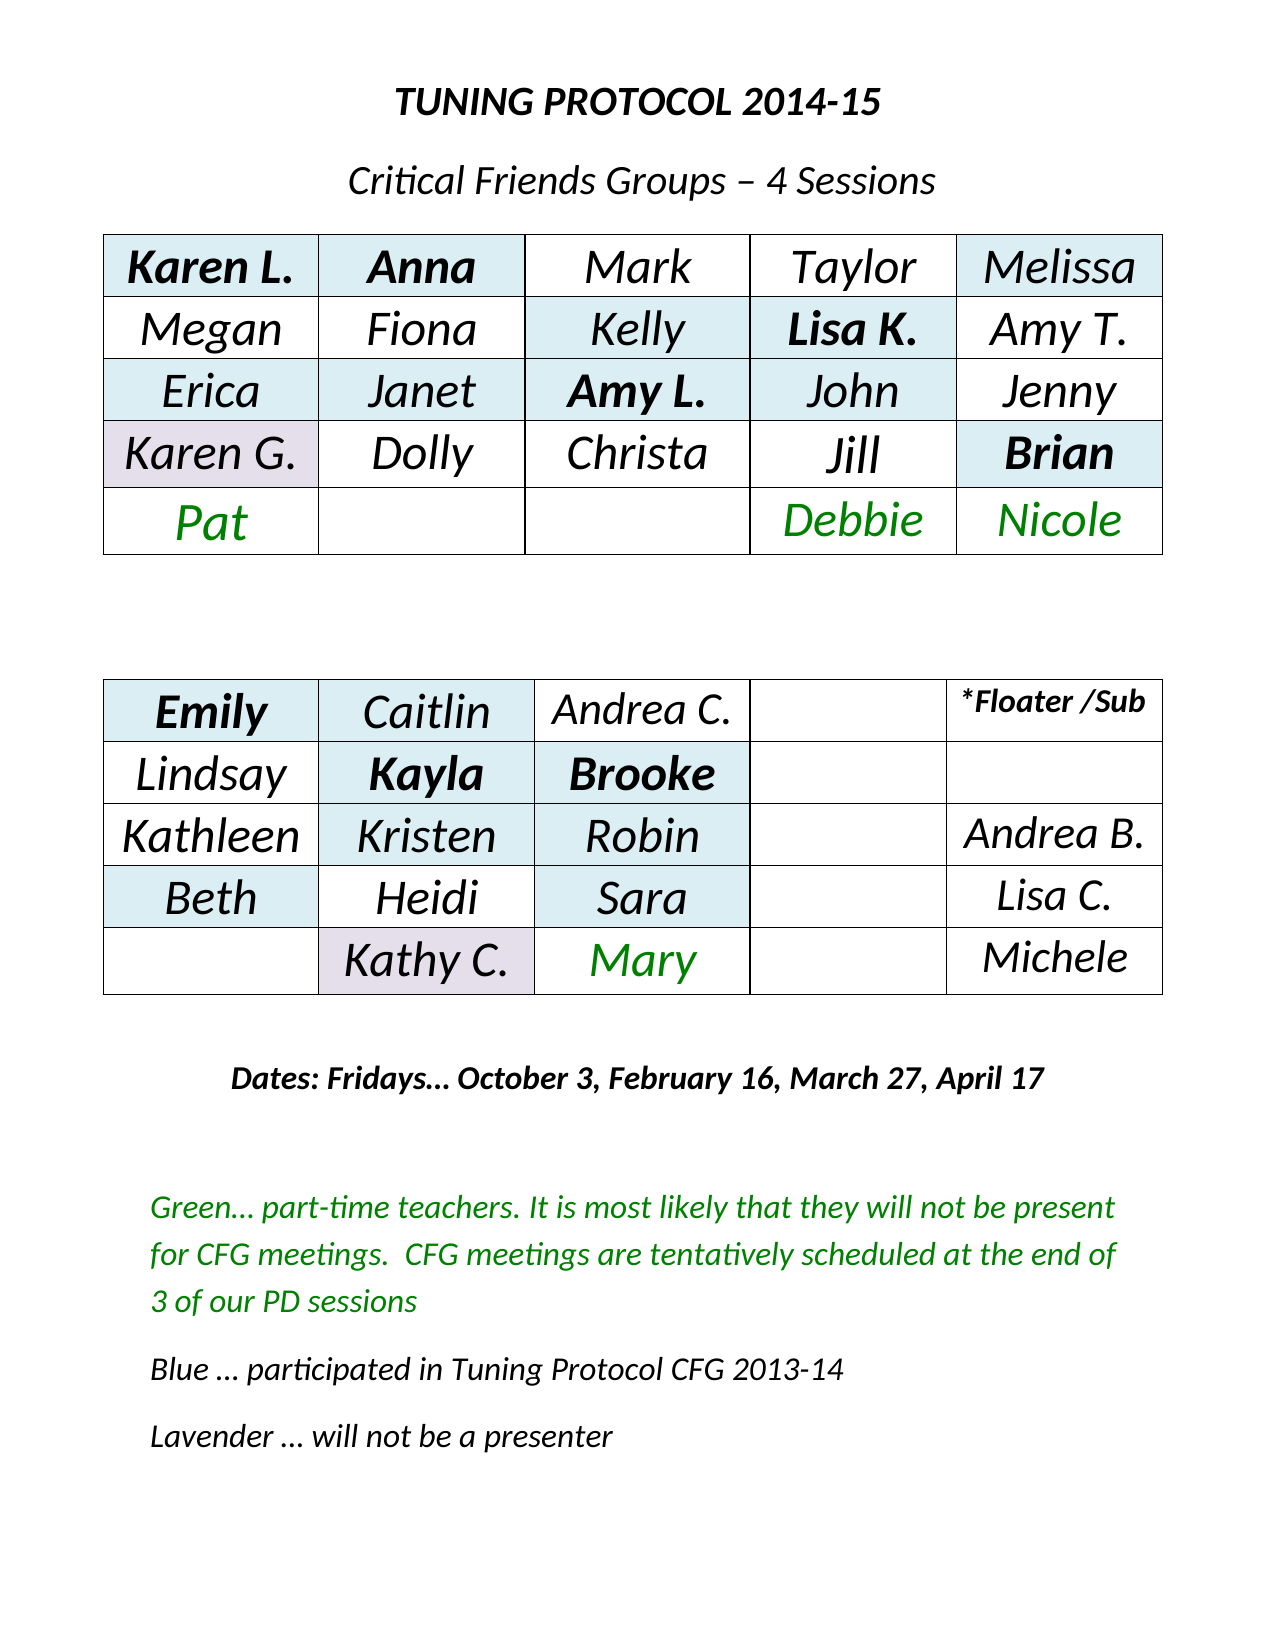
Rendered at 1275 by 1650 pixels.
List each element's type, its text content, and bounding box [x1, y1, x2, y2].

table_cell Jenny [957, 359, 1162, 420]
table_cell Sara [535, 866, 749, 927]
table_cell [947, 742, 1162, 803]
text TUNING PROTOCOL 2014-15 [150, 75, 1125, 126]
table_cell [751, 804, 946, 865]
table_cell Robin [535, 804, 749, 865]
table_cell Lindsay [104, 742, 318, 803]
table_cell Kayla [319, 742, 534, 803]
text Lavender … will not be a presenter [150, 1415, 1125, 1456]
table_cell Heidi [319, 866, 534, 927]
text Critical Friends Groups – 4 Sessions [150, 154, 1125, 205]
table_cell Amy T. [957, 297, 1162, 358]
table_cell Megan [104, 297, 318, 358]
table_cell [751, 866, 946, 927]
table_cell [751, 928, 946, 994]
table_cell Michele [947, 928, 1162, 994]
table_cell [104, 928, 318, 994]
table_cell [751, 742, 946, 803]
table_header *Floater /Sub [947, 680, 1162, 741]
table_header Caitlin [319, 680, 534, 741]
table_cell Debbie [751, 488, 956, 554]
table_cell Erica [104, 359, 318, 420]
table_cell Dolly [319, 421, 524, 487]
table_cell [319, 488, 524, 554]
table_cell Brian [957, 421, 1162, 487]
table_cell Kathleen [104, 804, 318, 865]
table_cell Karen G. [104, 421, 318, 487]
table_cell John [751, 359, 956, 420]
table_header Mark [526, 235, 749, 296]
table_cell Amy L. [526, 359, 749, 420]
table_cell Kristen [319, 804, 534, 865]
text Dates: Fridays… October 3, February 16, March 27, April 17 [150, 1057, 1125, 1098]
table_cell Andrea B. [947, 804, 1162, 865]
table_header Karen L. [104, 235, 318, 296]
table_cell Kelly [526, 297, 749, 358]
table_cell Janet [319, 359, 524, 420]
table_header Melissa [957, 235, 1162, 296]
table_header Andrea C. [535, 680, 749, 741]
table_cell Lisa K. [751, 297, 956, 358]
table_cell Christa [526, 421, 749, 487]
table_cell Pat [104, 488, 318, 554]
table_cell Beth [104, 866, 318, 927]
table_cell Kathy C. [319, 928, 534, 994]
table_cell Nicole [957, 488, 1162, 554]
table_header Anna [319, 235, 524, 296]
table_header [751, 680, 946, 741]
table_cell Mary [535, 928, 749, 994]
text Green… part-time teachers. It is most likely that they will not be present for CFG meetings. CFG meetings are tentatively scheduled at the end of 3 of our PD sessions [150, 1186, 1125, 1321]
text Blue … participated in Tuning Protocol CFG 2013-14 [150, 1348, 1125, 1388]
table_cell Jill [751, 421, 956, 487]
table_cell Brooke [535, 742, 749, 803]
table_cell [526, 488, 749, 554]
table_header Emily [104, 680, 318, 741]
table_cell Fiona [319, 297, 524, 358]
table_header Taylor [751, 235, 956, 296]
table_cell Lisa C. [947, 866, 1162, 927]
